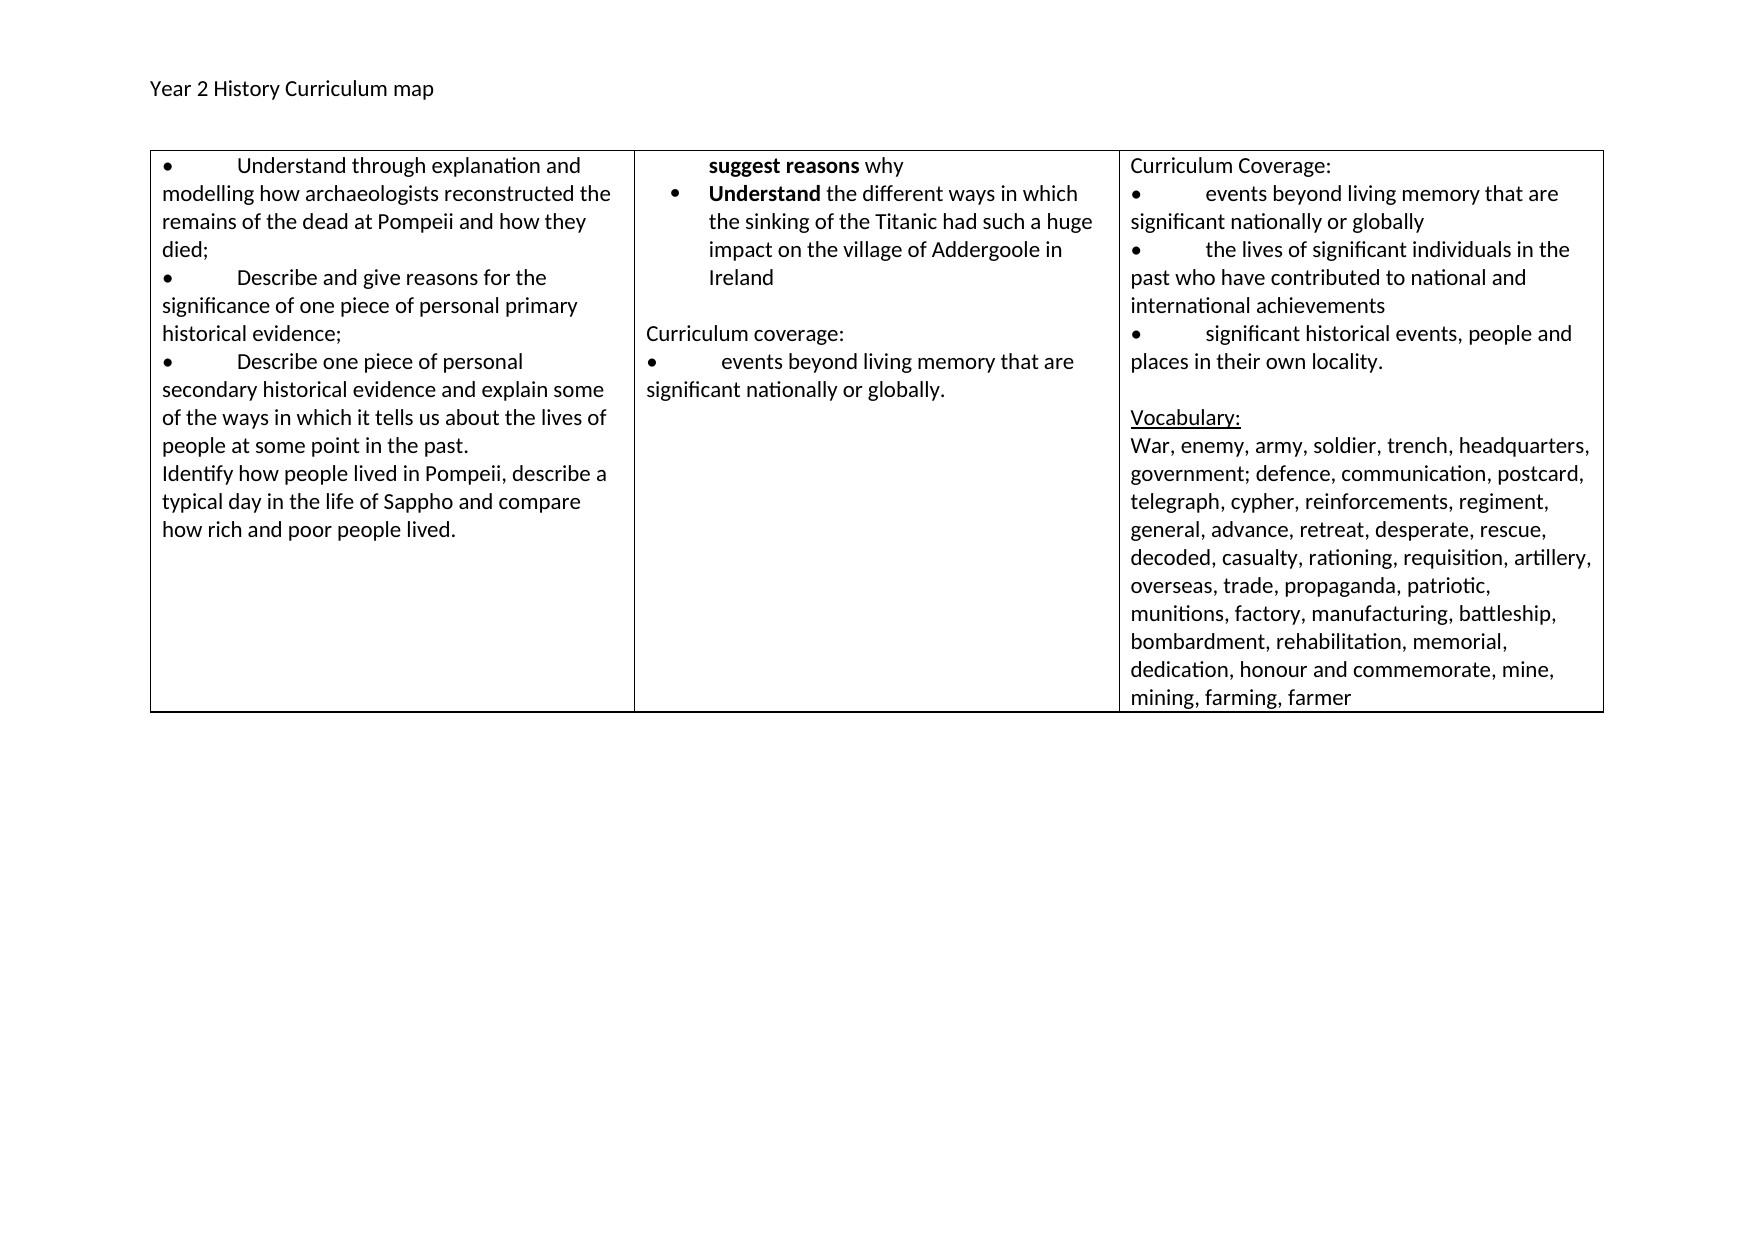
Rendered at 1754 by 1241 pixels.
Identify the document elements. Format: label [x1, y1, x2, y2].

table_header [635, 151, 1119, 711]
table_header [151, 151, 634, 711]
table_header [1120, 151, 1603, 711]
